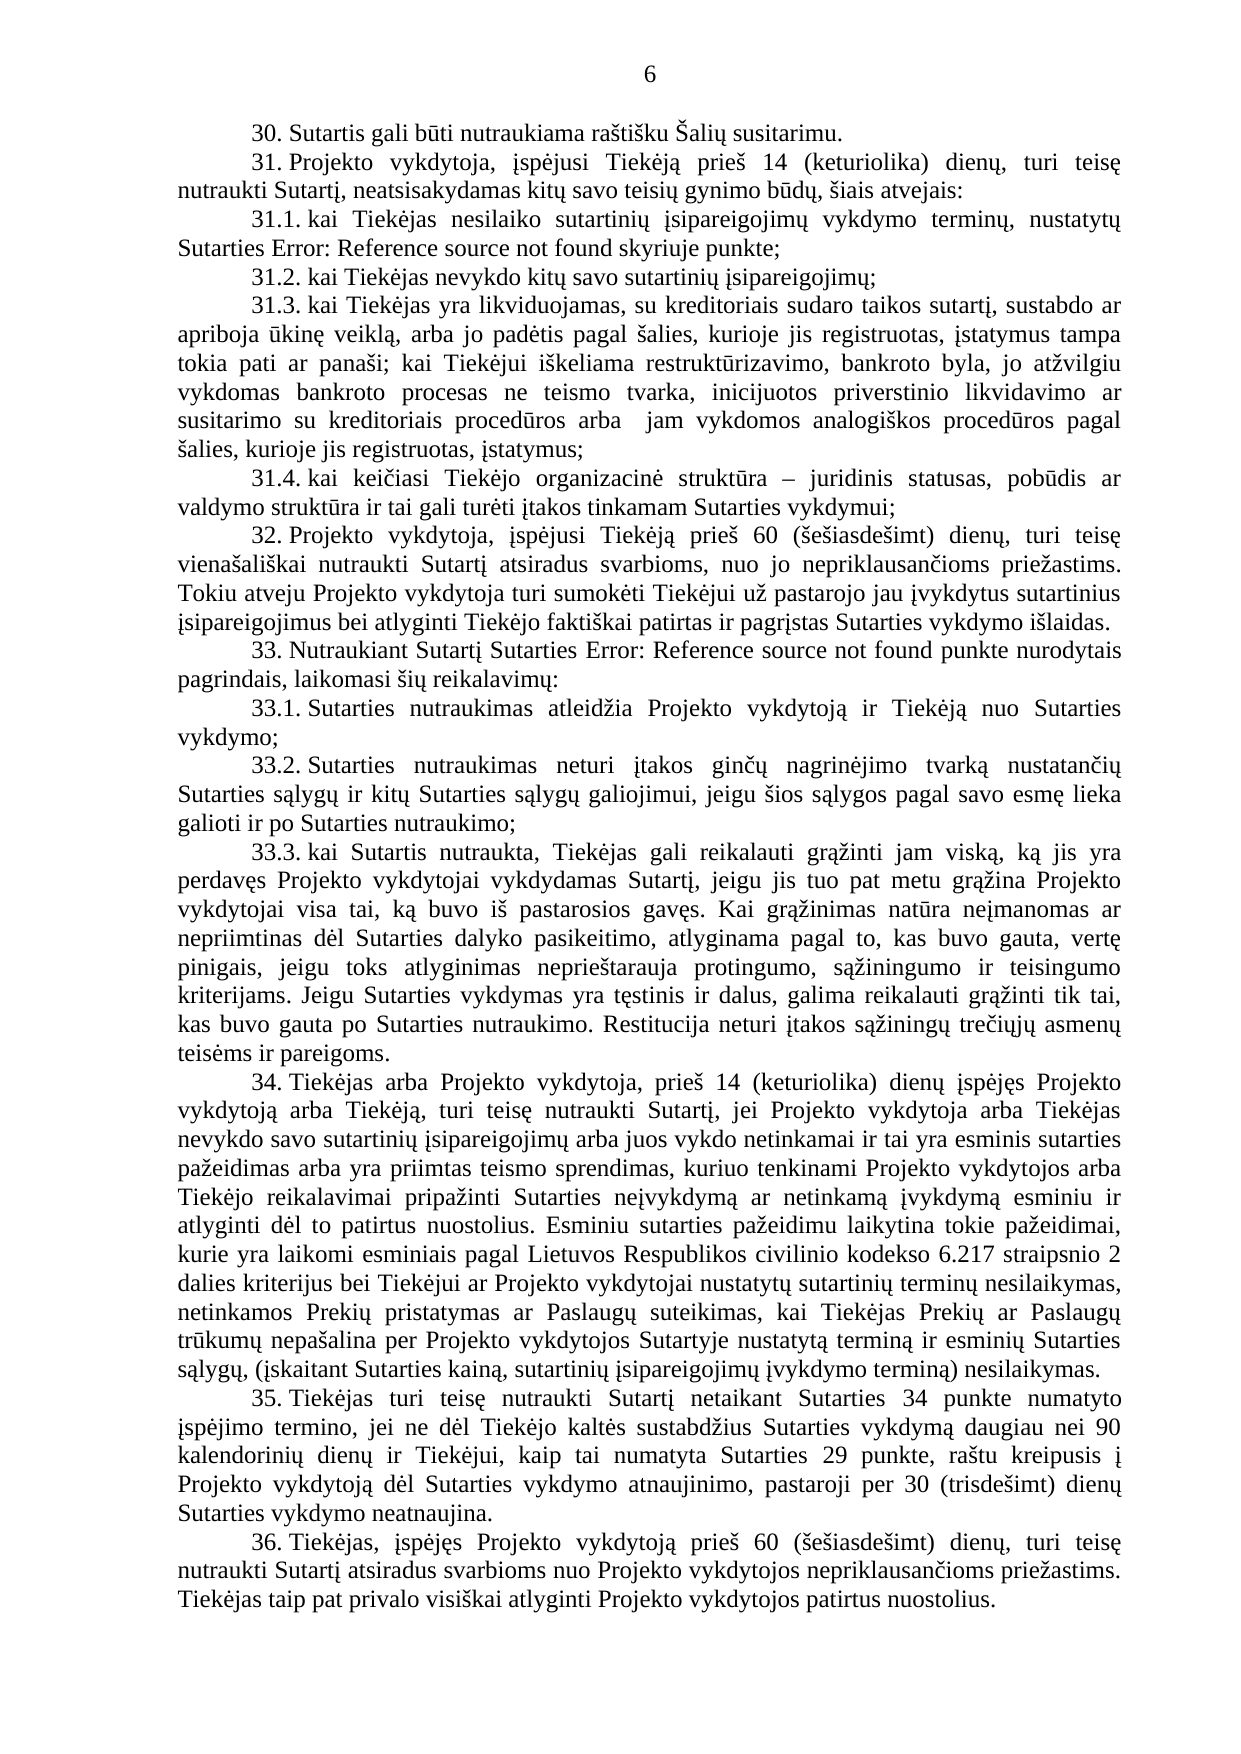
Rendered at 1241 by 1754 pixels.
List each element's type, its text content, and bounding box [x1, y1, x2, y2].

list kai keičiasi Tiekėjo organizacinė struktūra – juridinis statusas, pobūdis ar valdymo struktūra ir tai gali turėti įtakos tinkamam Sutarties vykdymui; [177, 463, 1122, 521]
list Tiekėjas, įspėjęs Projekto vykdytoją prieš 60 (šešiasdešimt) dienų, turi teisę nutraukti Sutartį atsiradus svarbioms nuo Projekto vykdytojos nepriklausančioms priežastims. Tiekėjas taip pat privalo visiškai atlyginti Projekto vykdytojos patirtus nuostolius. [177, 1527, 1122, 1613]
list kai Tiekėjas nevykdo kitų savo sutartinių įsipareigojimų; [177, 262, 1122, 291]
list Tiekėjas turi teisę nutraukti Sutartį netaikant Sutarties 38 punkte numatyto įspėjimo termino, jei ne dėl Tiekėjo kaltės sustabdžius Sutarties vykdymą daugiau nei 90 kalendorinių dienų ir Tiekėjui, kaip tai numatyta Sutarties 32 punkte, raštu kreipusis į Projekto vykdytoją dėl Sutarties vykdymo atnaujinimo, pastaroji per 30 (trisdešimt) dienų Sutarties vykdymo neatnaujina. [177, 1383, 1122, 1527]
list Projekto vykdytoja, įspėjusi Tiekėją prieš 14 (keturiolika) dienų, turi teisę nutraukti Sutartį, neatsisakydamas kitų savo teisių gynimo būdų, šiais atvejais: [177, 147, 1122, 204]
list Sutarties nutraukimas atleidžia Projekto vykdytoją ir Tiekėją nuo Sutarties vykdymo; [177, 693, 1122, 751]
list kai Sutartis nutraukta, Tiekėjas gali reikalauti grąžinti jam viską, ką jis yra perdavęs Projekto vykdytojai vykdydamas Sutartį, jeigu jis tuo pat metu grąžina Projekto vykdytojai visa tai, ką buvo iš pastarosios gavęs. Kai grąžinimas natūra neįmanomas ar nepriimtinas dėl Sutarties dalyko pasikeitimo, atlyginama pagal to, kas buvo gauta, vertę pinigais, jeigu toks atlyginimas neprieštarauja protingumo, sąžiningumo ir teisingumo kriterijams. Jeigu Sutarties vykdymas yra tęstinis ir dalus, galima reikalauti grąžinti tik tai, kas buvo gauta po Sutarties nutraukimo. Restitucija neturi įtakos sąžiningų trečiųjų asmenų teisėms ir pareigoms. [177, 837, 1122, 1067]
list Sutarties nutraukimas neturi įtakos ginčų nagrinėjimo tvarką nustatančių Sutarties sąlygų ir kitų Sutarties sąlygų galiojimui, jeigu šios sąlygos pagal savo esmę lieka galioti ir po Sutarties nutraukimo; [177, 751, 1122, 837]
list Tiekėjas arba Projekto vykdytoja, prieš 14 (keturiolika) dienų įspėjęs Projekto vykdytoją arba Tiekėją, turi teisę nutraukti Sutartį, jei Projekto vykdytoja arba Tiekėjas nevykdo savo sutartinių įsipareigojimų arba juos vykdo netinkamai ir tai yra esminis sutarties pažeidimas arba yra priimtas teismo sprendimas, kuriuo tenkinami Projekto vykdytojos arba Tiekėjo reikalavimai pripažinti Sutarties neįvykdymą ar netinkamą įvykdymą esminiu ir atlyginti dėl to patirtus nuostolius. Esminiu sutarties pažeidimu laikytina tokie pažeidimai, kurie yra laikomi esminiais pagal Lietuvos Respublikos civilinio kodekso 6.217 straipsnio 2 dalies kriterijus bei Tiekėjui ar Projekto vykdytojai nustatytų sutartinių terminų nesilaikymas, netinkamos Prekių pristatymas ar Paslaugų suteikimas, kai Tiekėjas Prekių ar Paslaugų trūkumų nepašalina per Projekto vykdytojos Sutartyje nustatytą terminą ir esminių Sutarties sąlygų, (įskaitant Sutarties kainą, sutartinių įsipareigojimų įvykdymo terminą) nesilaikymas. [177, 1067, 1122, 1383]
list Sutartis gali būti nutraukiama raštišku Šalių susitarimu. [177, 118, 1122, 147]
list kai Tiekėjas yra likviduojamas, su kreditoriais sudaro taikos sutartį, sustabdo ar apriboja ūkinę veiklą, arba jo padėtis pagal šalies, kurioje jis registruotas, įstatymus tampa tokia pati ar panaši; kai Tiekėjui iškeliama restruktūrizavimo, bankroto byla, jo atžvilgiu vykdomas bankroto procesas ne teismo tvarka, inicijuotos priverstinio likvidavimo ar susitarimo su kreditoriais procedūros arba jam vykdomos analogiškos procedūros pagal šalies, kurioje jis registruotas, įstatymus; [177, 291, 1122, 463]
list Projekto vykdytoja, įspėjusi Tiekėją prieš 60 (šešiasdešimt) dienų, turi teisę vienašališkai nutraukti Sutartį atsiradus svarbioms, nuo jo nepriklausančioms priežastims. Tokiu atveju Projekto vykdytoja turi sumokėti Tiekėjui už pastarojo jau įvykdytus sutartinius įsipareigojimus bei atlyginti Tiekėjo faktiškai patirtas ir pagrįstas Sutarties vykdymo išlaidas. [177, 521, 1122, 636]
